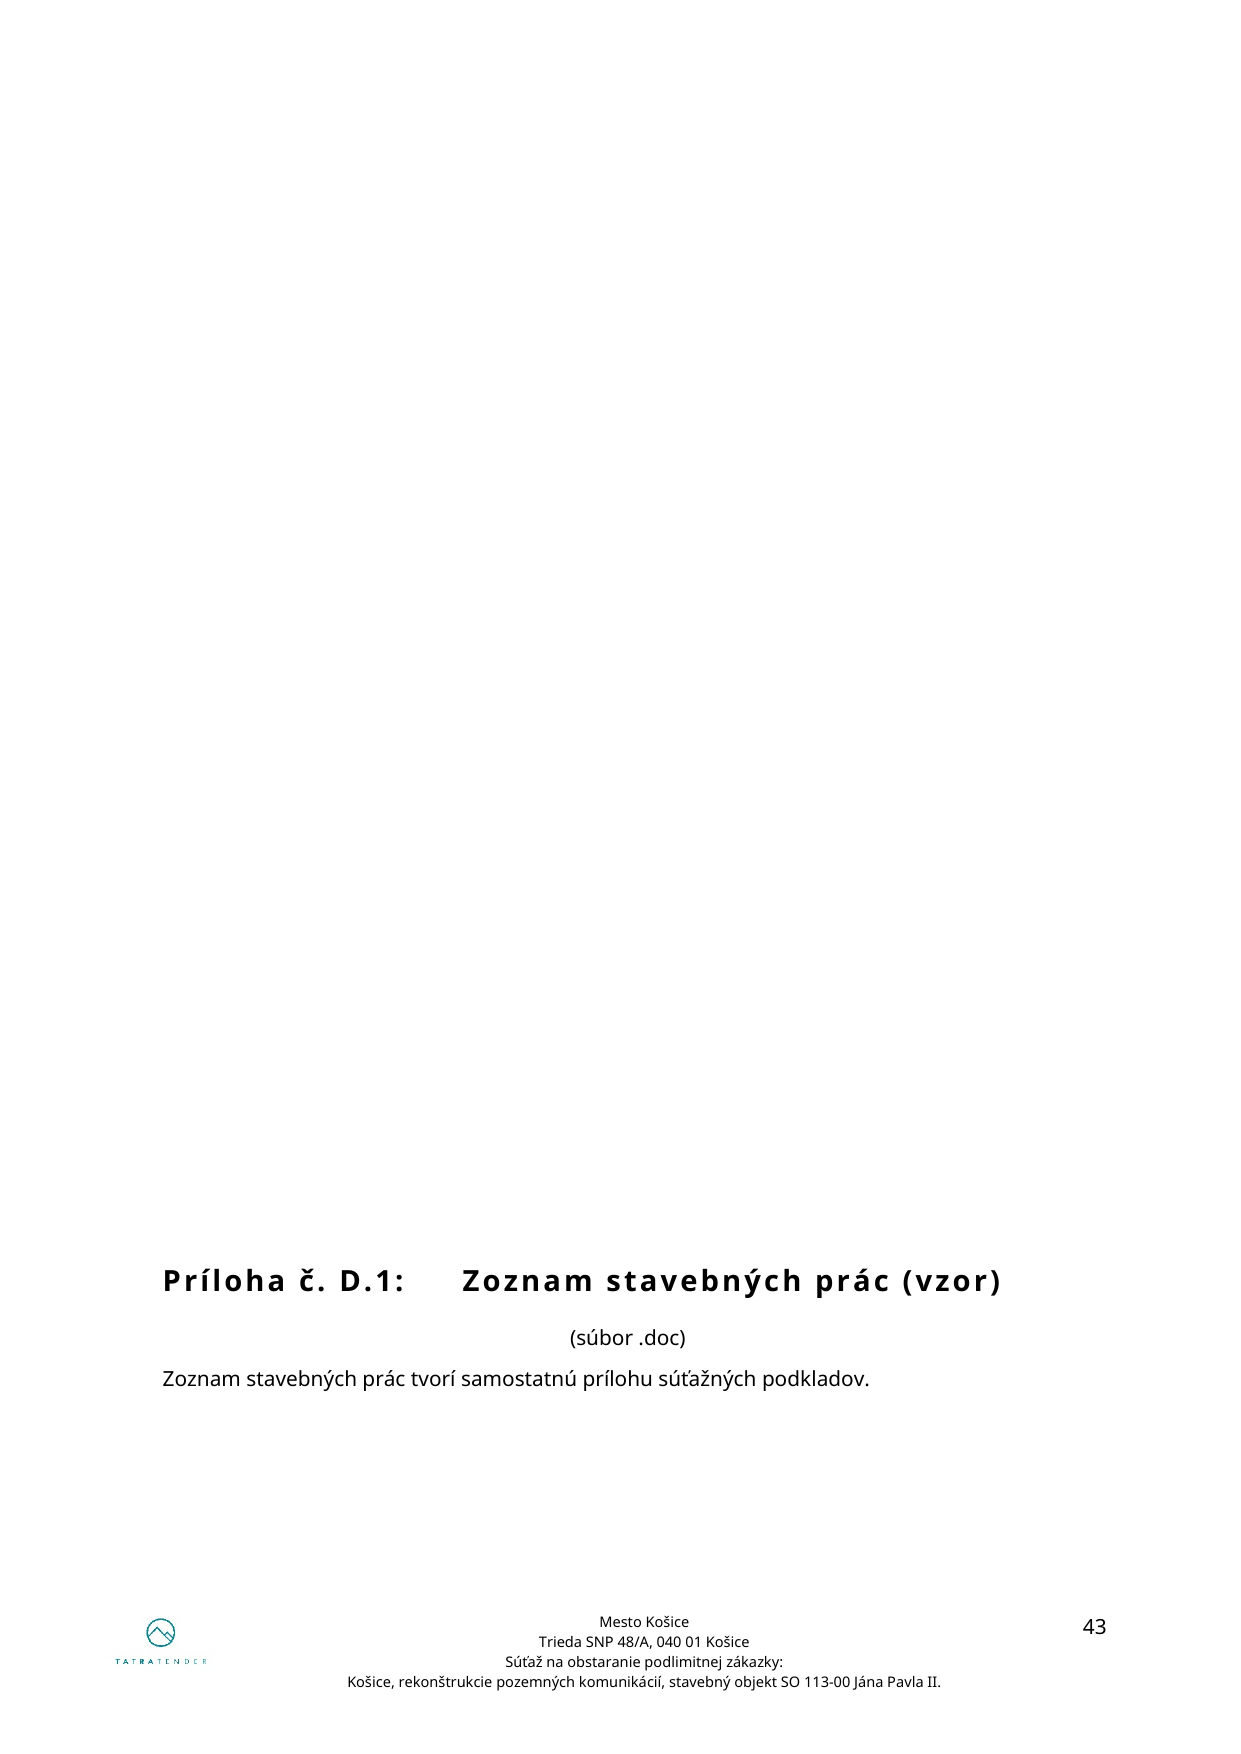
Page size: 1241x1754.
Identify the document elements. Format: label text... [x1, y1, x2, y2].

picture [94, 1594, 227, 1688]
text (súbor .doc) [162, 1323, 1093, 1351]
subtitle Príloha č. D.1: Zoznam stavebných prác (vzor) [162, 1260, 1093, 1300]
text Zoznam stavebných prác tvorí samostatnú prílohu súťažných podkladov. [162, 1364, 1093, 1392]
